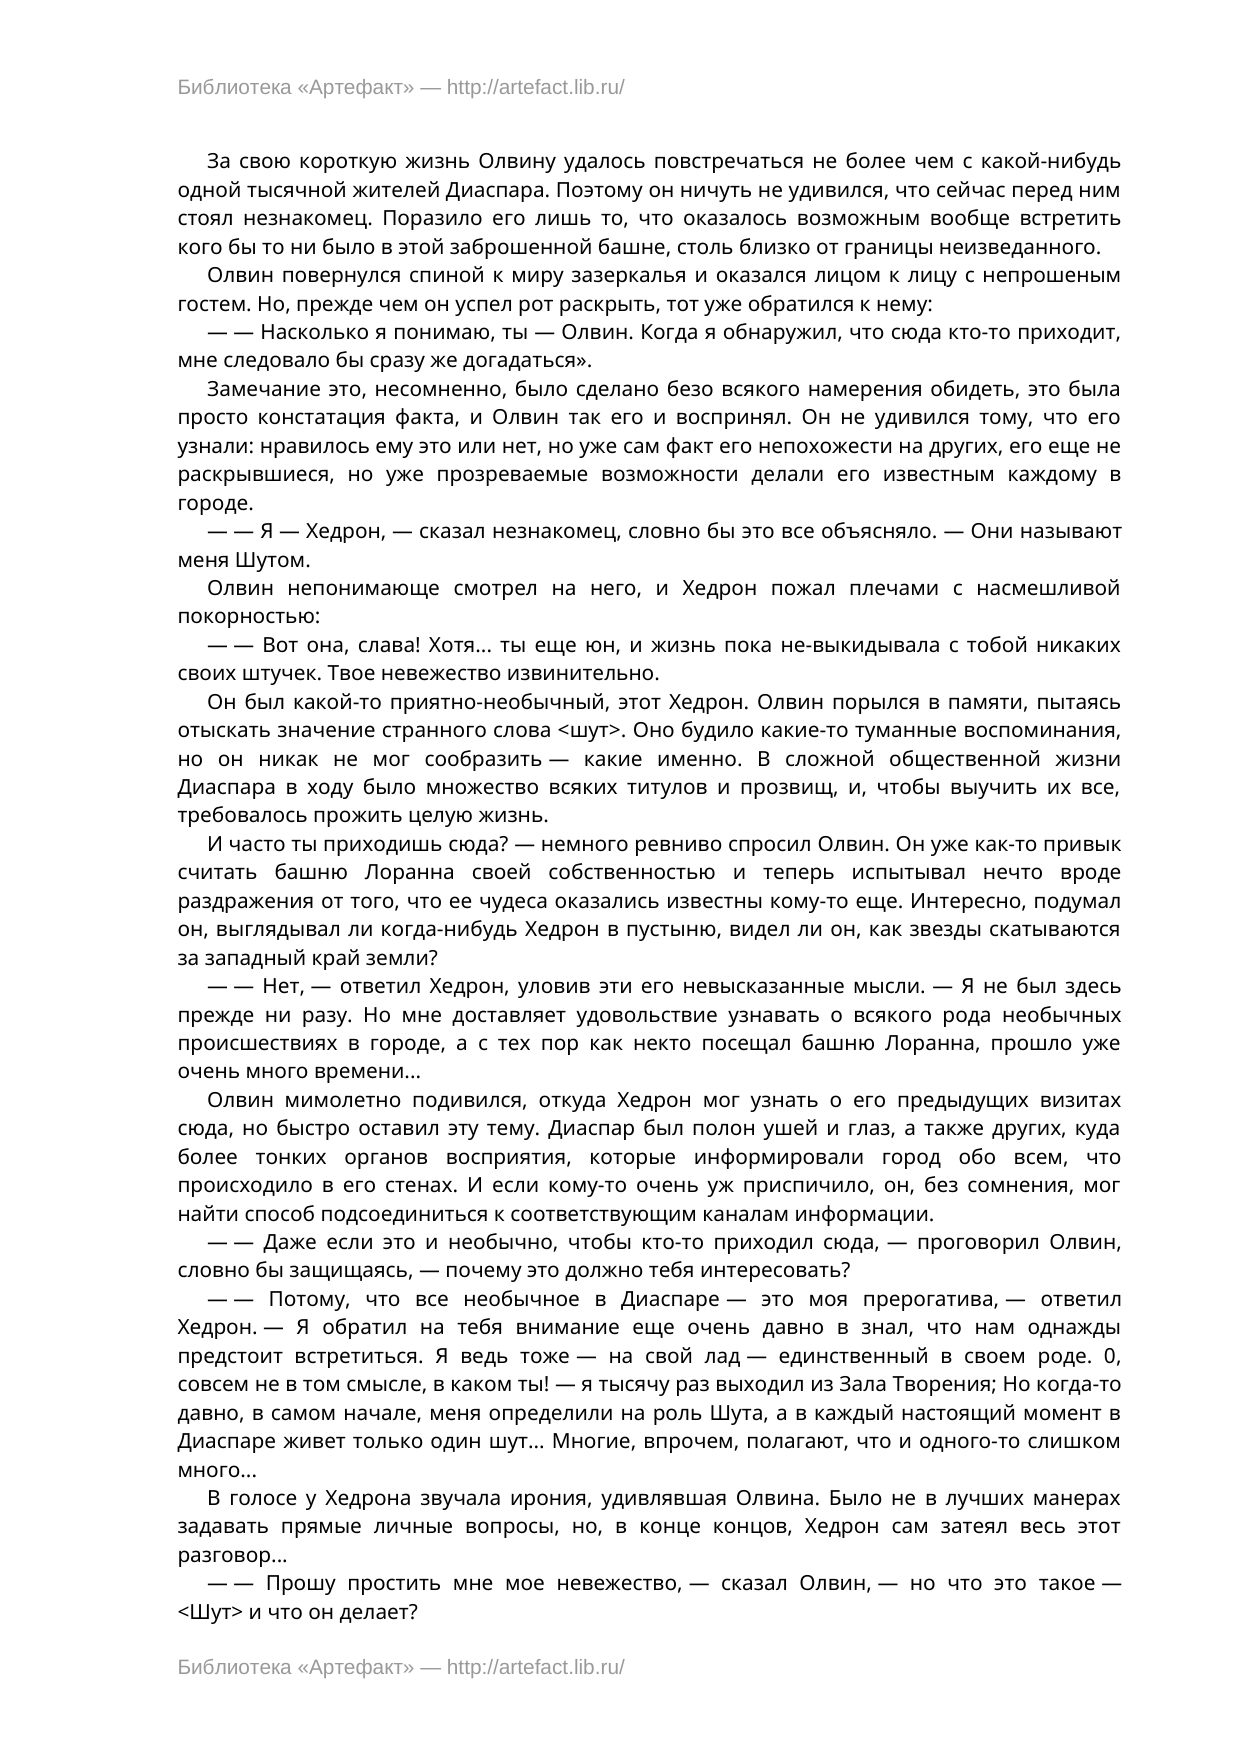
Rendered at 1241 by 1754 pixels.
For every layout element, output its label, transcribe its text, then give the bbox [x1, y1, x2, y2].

text Он был какой-то приятно-необычный, этот Хедрон. Олвин порылся в памяти, пытаясь отыскать значение странного слова <шут>. Оно будило какие-то туманные воспоминания, но он никак не мог сообразить — какие именно. В сложной общественной жизни Диаспара в ходу было множество всяких титулов и прозвищ, и, чтобы выучить их все, требовалось прожить целую жизнь. [177, 687, 1122, 829]
text В голосе у Хедрона звучала ирония, удивлявшая Олвина. Было не в лучших манерах задавать прямые личные вопросы, но, в конце концов, Хедрон сам затеял весь этот разговор... [177, 1483, 1122, 1568]
text — — Вот она, слава! Хотя... ты еще юн, и жизнь пока не-выкидывала с тобой никаких своих штучек. Твое невежество извинительно. [177, 630, 1122, 687]
text Замечание это, несомненно, было сделано безо всякого намерения обидеть, это была просто констатация факта, и Олвин так его и воспринял. Он не удивился тому, что его узнали: нравилось ему это или нет, но уже сам факт его непохожести на других, его еще не раскрывшиеся, но уже прозреваемые возможности делали его известным каждому в городе. [177, 374, 1122, 516]
text — — Я — Хедрон, — сказал незнакомец, словно бы это все объясняло. — Они называют меня Шутом. [177, 516, 1122, 573]
text Олвин непонимающе смотрел на него, и Хедрон пожал плечами с насмешливой покорностью: [177, 573, 1122, 630]
text — — Даже если это и необычно, чтобы кто-то приходил сюда, — проговорил Олвин, словно бы защищаясь, — почему это должно тебя интересовать? [177, 1227, 1122, 1284]
text И часто ты приходишь сюда? — немного ревниво спросил Олвин. Он уже как-то привык считать башню Лоранна своей собственностью и теперь испытывал нечто вроде раздражения от того, что ее чудеса оказались известны кому-то еще. Интересно, подумал он, выглядывал ли когда-нибудь Хедрон в пустыню, видел ли он, как звезды скатываются за западный край земли? [177, 829, 1122, 971]
text Олвин мимолетно подивился, откуда Хедрон мог узнать о его предыдущих визитах сюда, но быстро оставил эту тему. Диаспар был полон ушей и глаз, а также других, куда более тонких органов восприятия, которые информировали город обо всем, что происходило в его стенах. И если кому-то очень уж приспичило, он, без сомнения, мог найти способ подсоединиться к соответствующим каналам информации. [177, 1085, 1122, 1227]
text Олвин повернулся спиной к миру зазеркалья и оказался лицом к лицу с непрошеным гостем. Но, прежде чем он успел рот раскрыть, тот уже обратился к нему: [177, 260, 1122, 317]
text За свою короткую жизнь Олвину удалось повстречаться не более чем с какой-нибудь одной тысячной жителей Диаспара. Поэтому он ничуть не удивился, что сейчас перед ним стоял незнакомец. Поразило его лишь то, что оказалось возможным вообще встретить кого бы то ни было в этой заброшенной башне, столь близко от границы неизведанного. [177, 147, 1122, 260]
text — — Прошу простить мне мое невежество, — сказал Олвин, — но что это такое — <Шут> и что он делает? [177, 1568, 1122, 1625]
text — — Потому, что все необычное в Диаспаре — это моя прерогатива, — ответил Хедрон. — Я обратил на тебя внимание еще очень давно в знал, что нам однажды предстоит встретиться. Я ведь тоже — на свой лад — единственный в своем роде. 0, совсем не в том смысле, в каком ты! — я тысячу раз выходил из Зала Творения; Но когда-то давно, в самом начале, меня определили на роль Шута, а в каждый настоящий момент в Диаспаре живет только один шут... Многие, впрочем, полагают, что и одного-то слишком много... [177, 1284, 1122, 1483]
text — — Нет, — ответил Хедрон, уловив эти его невысказанные мысли. — Я не был здесь прежде ни разу. Но мне доставляет удовольствие узнавать о всякого рода необычных происшествиях в городе, а с тех пор как некто посещал башню Лоранна, прошло уже очень много времени... [177, 971, 1122, 1085]
text — — Насколько я понимаю, ты — Олвин. Когда я обнаружил, что сюда кто-то приходит, мне следовало бы сразу же догадаться». [177, 317, 1122, 374]
